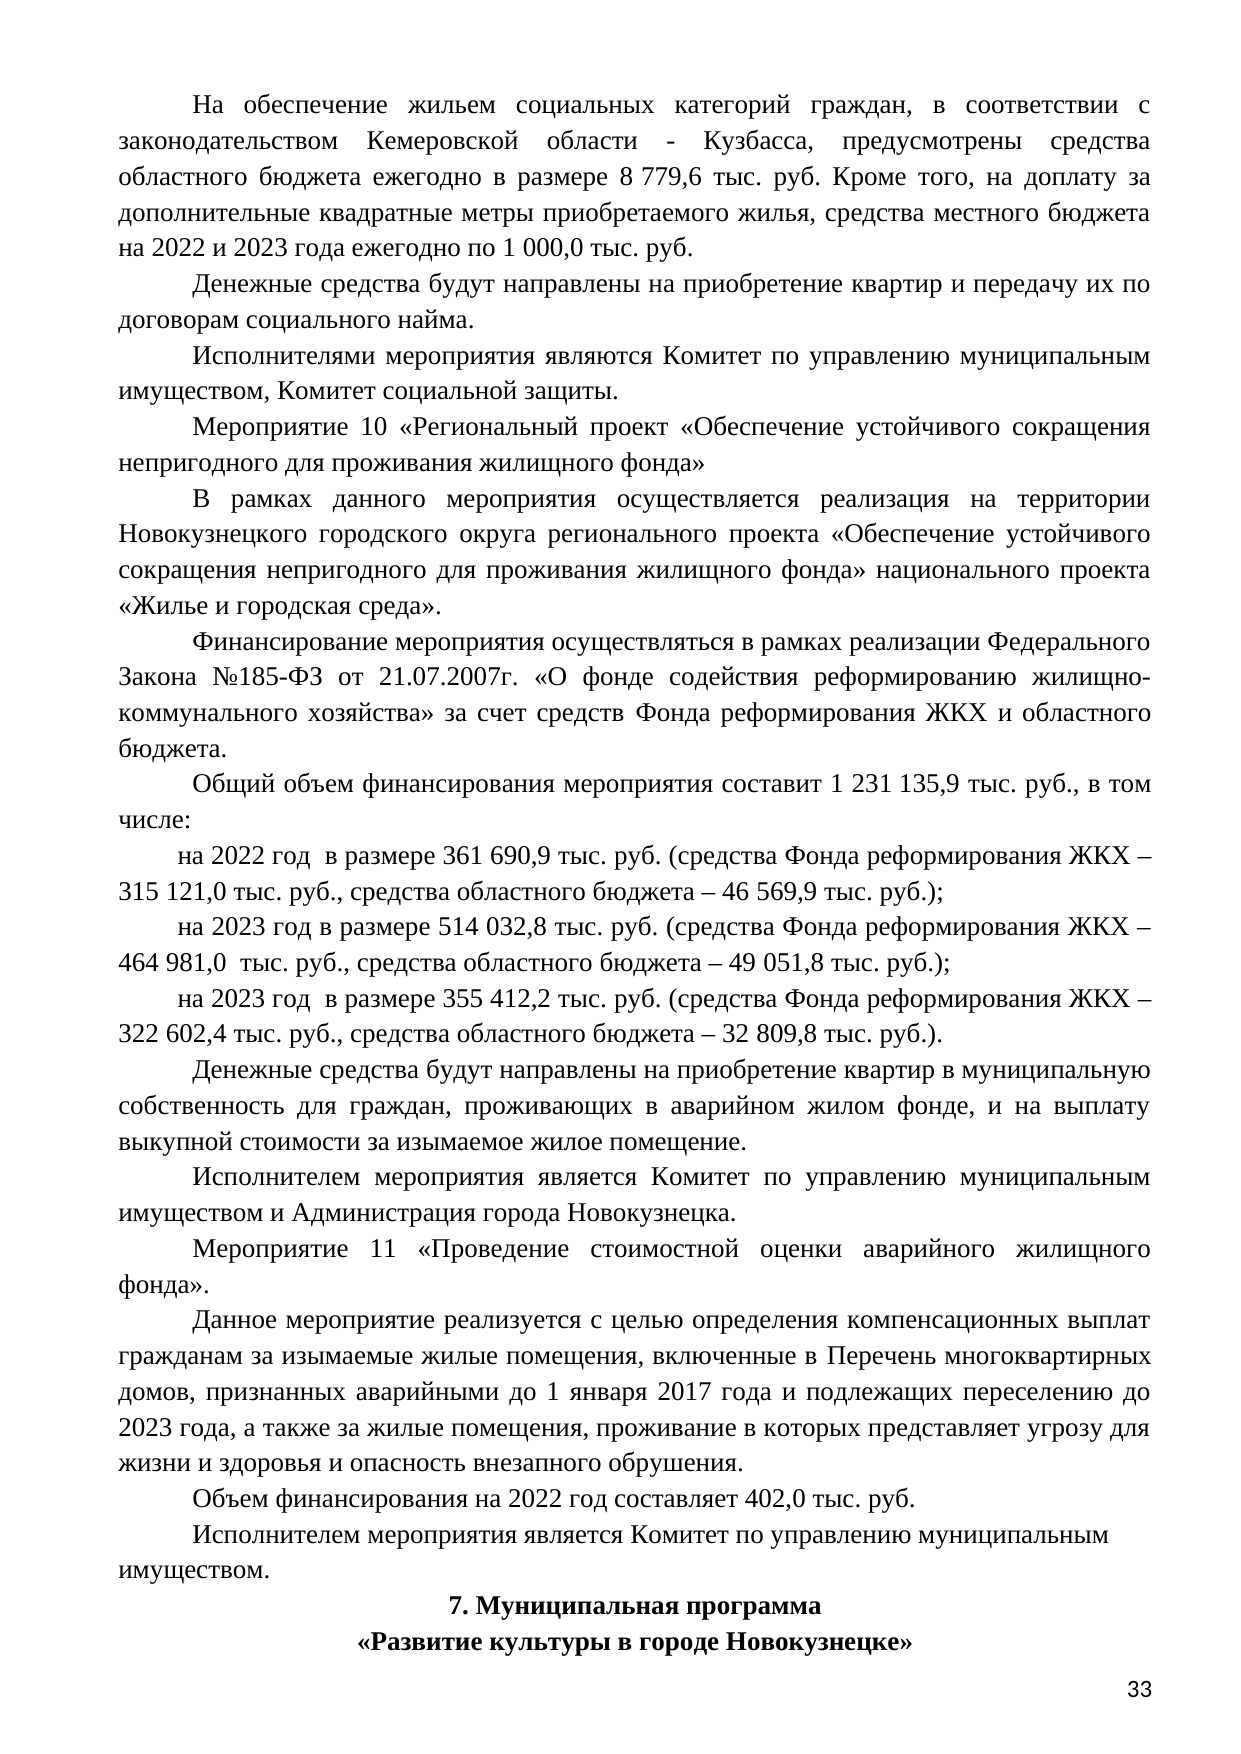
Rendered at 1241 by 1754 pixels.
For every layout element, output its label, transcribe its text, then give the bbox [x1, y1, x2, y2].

list Исполнителем мероприятия является Комитет по управлению муниципальным имуществом и Администрация города Новокузнецка. [118, 1161, 1152, 1227]
text Данное мероприятие реализуется с целью определения компенсационных выплат гражданам за изымаемые жилые помещения, включенные в Перечень многоквартирных домов, признанных аварийными до 1 января 2017 года и подлежащих переселению до 2023 года, а также за жилые помещения, проживание в которых представляет угрозу для жизни и здоровья и опасность внезапного обрушения. [118, 1303, 1152, 1477]
text Исполнителем мероприятия является Комитет по управлению муниципальным имуществом. [118, 1518, 1152, 1585]
list Денежные средства будут направлены на приобретение квартир в муниципальную собственность для граждан, проживающих в аварийном жилом фонде, и на выплату выкупной стоимости за изымаемое жилое помещение. [118, 1053, 1152, 1156]
text «Развитие культуры в городе Новокузнецке» [118, 1625, 1152, 1656]
text Объем финансирования на 2022 год составляет 402,0 тыс. руб. [118, 1482, 1152, 1513]
text Денежные средства будут направлены на приобретение квартир и передачу их по договорам социального найма. [118, 267, 1152, 334]
text на 2023 год в размере 355 412,2 тыс. руб. (средства Фонда реформирования ЖКХ – 322 602,4 тыс. руб., средства областного бюджета – 32 809,8 тыс. руб.). [118, 982, 1152, 1049]
text 7. Муниципальная программа [118, 1589, 1152, 1620]
text В рамках данного мероприятия осуществляется реализация на территории Новокузнецкого городского округа регионального проекта «Обеспечение устойчивого сокращения непригодного для проживания жилищного фонда» национального проекта «Жилье и городская среда». [118, 482, 1152, 620]
text Мероприятие 11 «Проведение стоимостной оценки аварийного жилищного фонда». [118, 1232, 1152, 1299]
text на 2023 год в размере 514 032,8 тыс. руб. (средства Фонда реформирования ЖКХ – 464 981,0 тыс. руб., средства областного бюджета – 49 051,8 тыс. руб.); [118, 910, 1152, 977]
text На обеспечение жильем социальных категорий граждан, в соответствии с законодательством Кемеровской области - Кузбасса, предусмотрены средства областного бюджета ежегодно в размере 8 779,6 тыс. руб. Кроме того, на доплату за дополнительные квадратные метры приобретаемого жилья, средства местного бюджета на 2022 и 2023 года ежегодно по 1 000,0 тыс. руб. [118, 89, 1152, 263]
text Мероприятие 10 «Региональный проект «Обеспечение устойчивого сокращения непригодного для проживания жилищного фонда» [118, 410, 1152, 477]
text Исполнителями мероприятия являются Комитет по управлению муниципальным имуществом, Комитет социальной защиты. [118, 339, 1152, 406]
text Финансирование мероприятия осуществляться в рамках реализации Федерального Закона №185-ФЗ от 21.07.2007г. «О фонде содействия реформированию жилищно-коммунального хозяйства» за счет средств Фонда реформирования ЖКХ и областного бюджета. [118, 624, 1152, 763]
text Общий объем финансирования мероприятия составит 1 231 135,9 тыс. руб., в том числе: [118, 767, 1152, 834]
text на 2022 год в размере 361 690,9 тыс. руб. (средства Фонда реформирования ЖКХ – 315 121,0 тыс. руб., средства областного бюджета – 46 569,9 тыс. руб.); [118, 839, 1152, 906]
